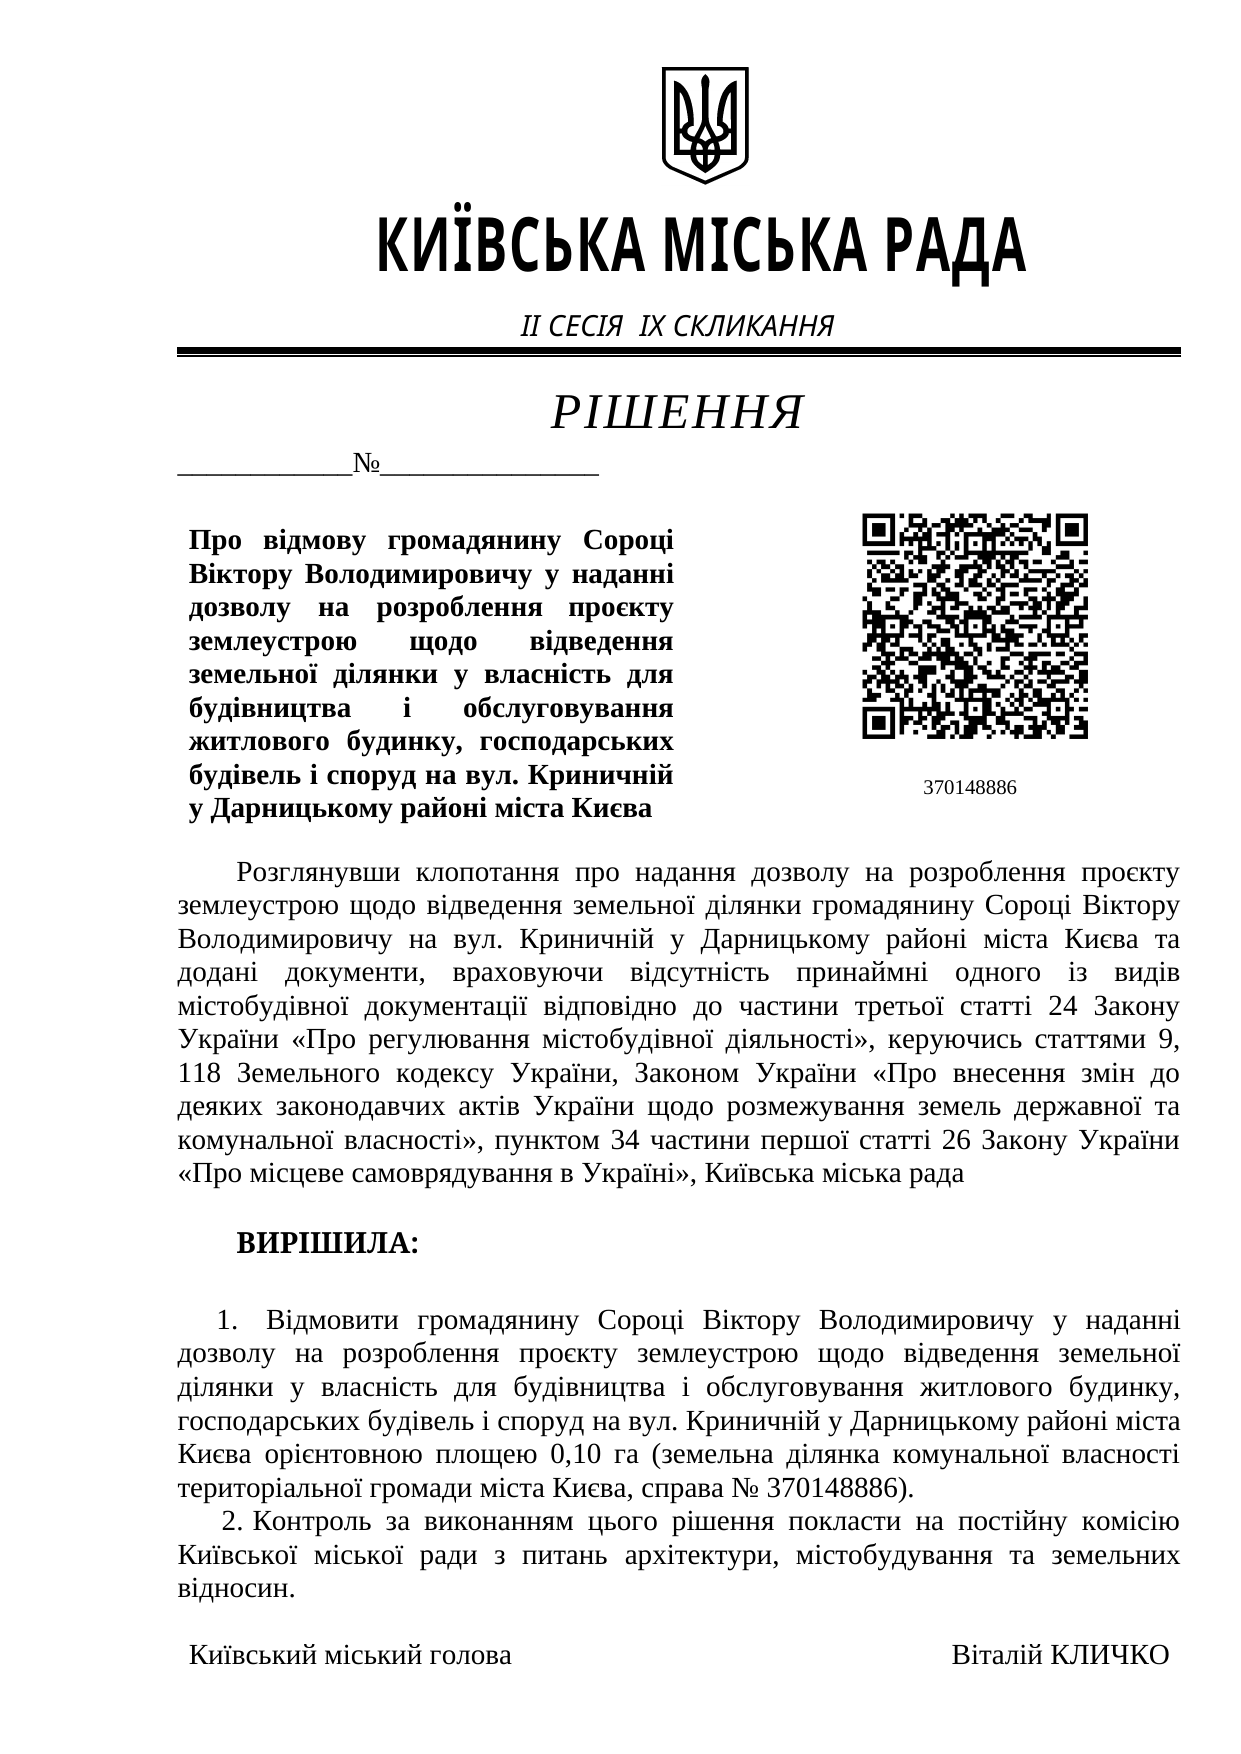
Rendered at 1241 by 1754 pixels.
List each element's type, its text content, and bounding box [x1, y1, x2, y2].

picture [844, 495, 1106, 757]
list Контроль за виконанням цього рішення покласти на постійну комісію Київської міської ради з питань архітектури, містобудування та земельних відносин. [177, 1503, 1181, 1604]
subtitle РІШЕННЯ [177, 382, 1181, 439]
text Розглянувши клопотання про надання дозволу на розроблення проєкту землеустрою щодо відведення земельної ділянки громадянину Сороці Віктору Володимировичу на вул. Криничній у Дарницькому районі міста Києва та додані документи, враховуючи відсутність принаймні одного із видів містобудівної документації відповідно до частини третьої статті 24 Закону України «Про регулювання містобудівної діяльності», керуючись статтями 9, 118 Земельного кодексу України, Законом України «Про внесення змін до деяких законодавчих актів України щодо розмежування земель державної та комунальної власності», пунктом 34 частини першої статті 26 Закону України «Про місцеве самоврядування в Україні», Київська міська рада [177, 854, 1181, 1189]
text ____________№_______________ [177, 446, 1181, 479]
list Відмовити громадянину Сороці Віктору Володимировичу у наданні дозволу на розроблення проєкту землеустрою щодо відведення земельної ділянки у власність для будівництва і обслуговування житлового будинку, господарських будівель і споруд на вул. Криничній у Дарницькому районі міста Києва орієнтовною площею 0,10 га (земельна ділянка комунальної власності територіальної громади міста Києва, справа № 370148886). [177, 1302, 1181, 1503]
table_header Про відмову громадянину Сороці Віктору Володимировичу у наданні дозволу на розроблення проєкту землеустрою щодо відведення земельної ділянки у власність для будівництва і обслуговування житлового будинку, господарських будівель і споруд на вул. Криничній у Дарницькому районі міста Києва [177, 522, 685, 824]
text КИЇВСЬКА МІСЬКА РАДА [222, 191, 1181, 293]
text ВИРІШИЛА: [177, 1223, 1181, 1262]
subtitle II сесія IX скликання [177, 306, 1181, 347]
table_header Віталій КЛИЧКО [679, 1638, 1181, 1671]
picture [660, 67, 751, 186]
table_header Київський міський голова [177, 1638, 679, 1671]
